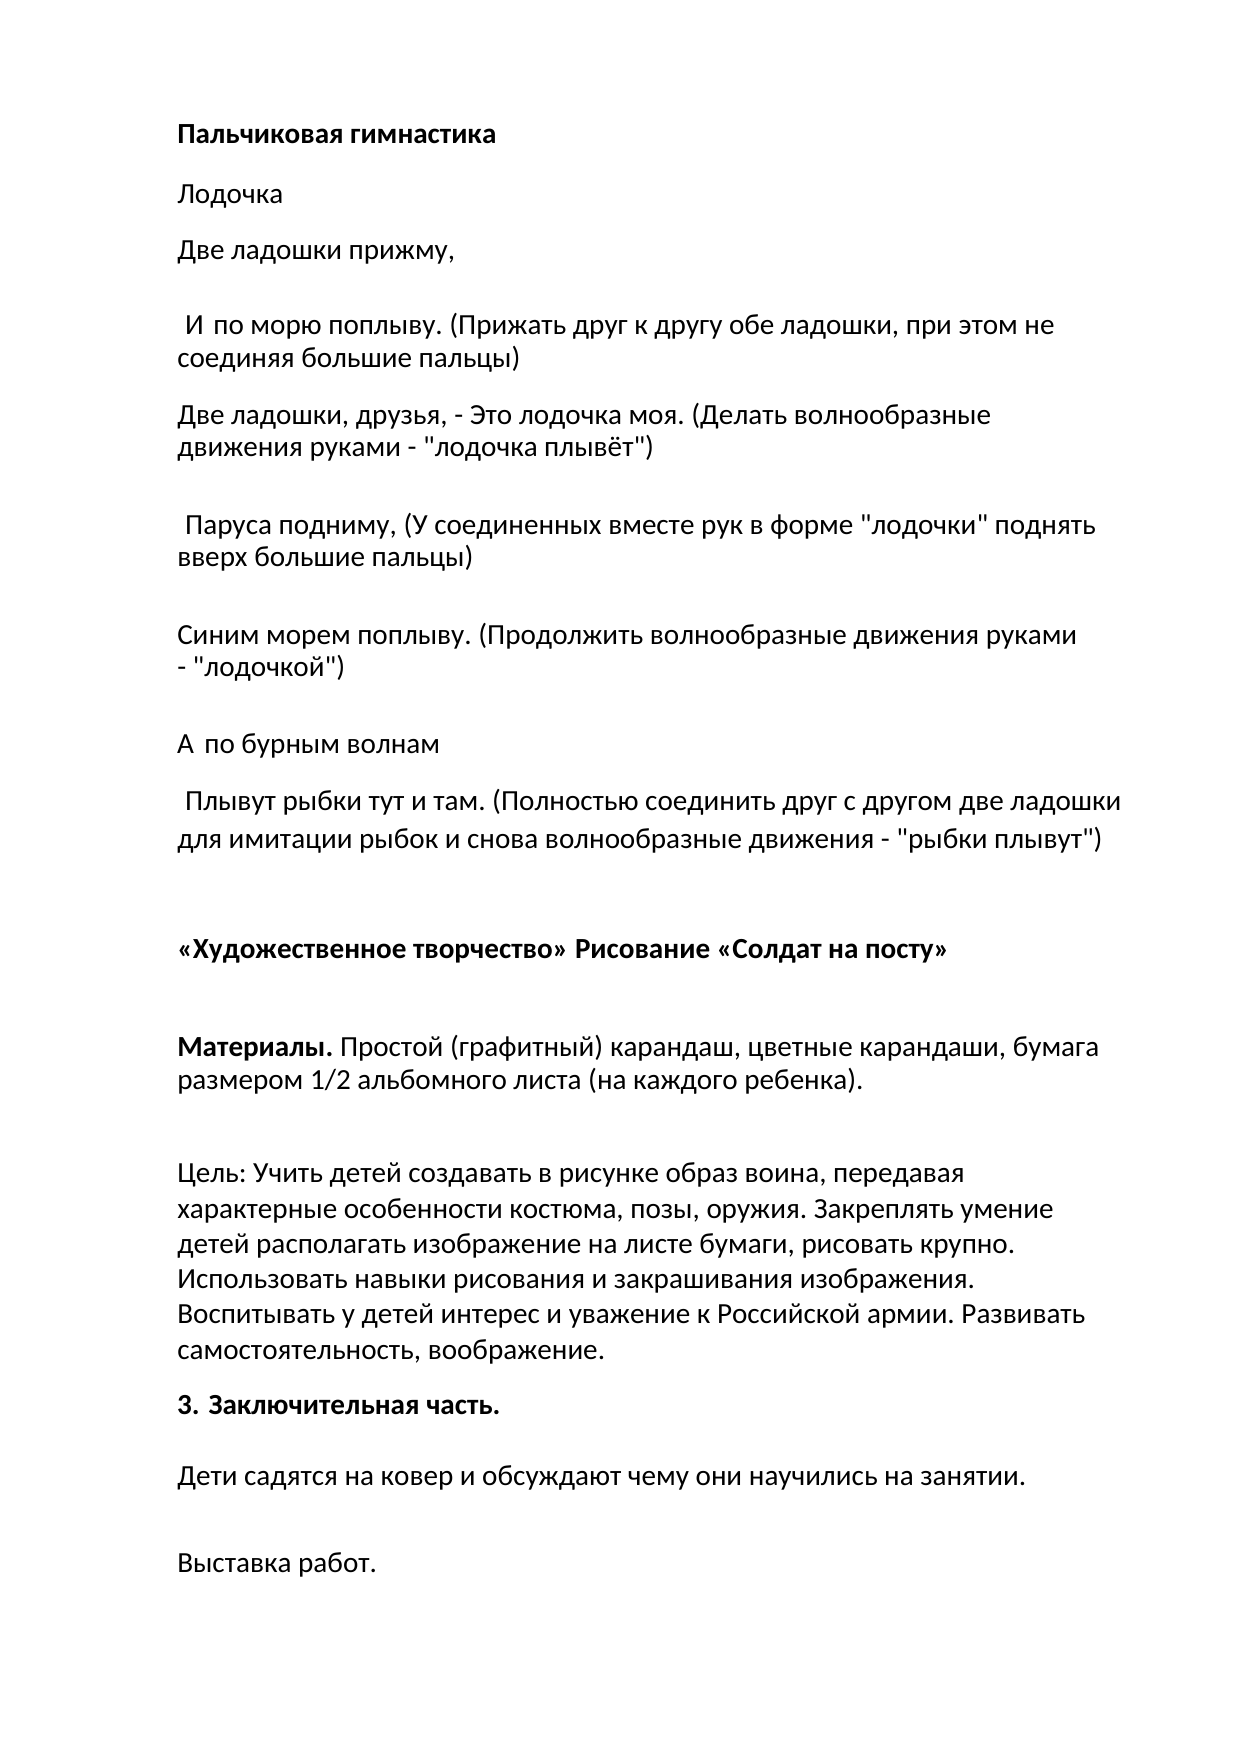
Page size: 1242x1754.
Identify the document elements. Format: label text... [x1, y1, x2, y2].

text Выставка работ. [177, 1544, 1153, 1579]
text «Художественное творчество» Рисование «Солдат на посту» [177, 930, 1153, 966]
list Заключительная часть. [177, 1387, 1153, 1421]
text Две ладошки, друзья, - Это лодочка моя. (Делать волнообразные движения руками - "лодочка плывёт") [177, 398, 1118, 464]
text Дети садятся на ковер и обсуждают чему они научились на занятии. [177, 1457, 1153, 1493]
text Синим морем поплыву. (Продолжить волнообразные движения руками - "лодочкой") [177, 618, 1086, 684]
list по морю поплыву. (Прижать друг к другу обе ладошки, при этом не соединяя большие пальцы) [177, 308, 1061, 375]
text Лодочка [177, 177, 1153, 211]
text Плывут рыбки тут и там. (Полностью соединить друг с другом две ладошки для имитации рыбок и снова волнообразные движения - "рыбки плывут") [177, 782, 1134, 856]
list по бурным волнам [177, 726, 1153, 761]
text Материалы. Простой (графитный) карандаш, цветные карандаши, бумага размером 1/2 альбомного листа (на каждого ребенка). [177, 1029, 1153, 1097]
text Цель: Учить детей создавать в рисунке образ воина, передавая характерные особенности костюма, позы, оружия. Закреплять умение детей располагать изображение на листе бумаги, рисовать крупно. Использовать навыки рисования и закрашивания изображения. Воспитывать у детей интерес и уважение к Российской армии. Развивать самостоятельность, воображение. [177, 1155, 1124, 1367]
text Паруса подниму, (У соединенных вместе рук в форме "лодочки" поднять вверх большие пальцы) [177, 508, 1103, 574]
text Пальчиковая гимнастика [177, 115, 1153, 151]
text Две ладошки прижму, [177, 231, 1153, 266]
